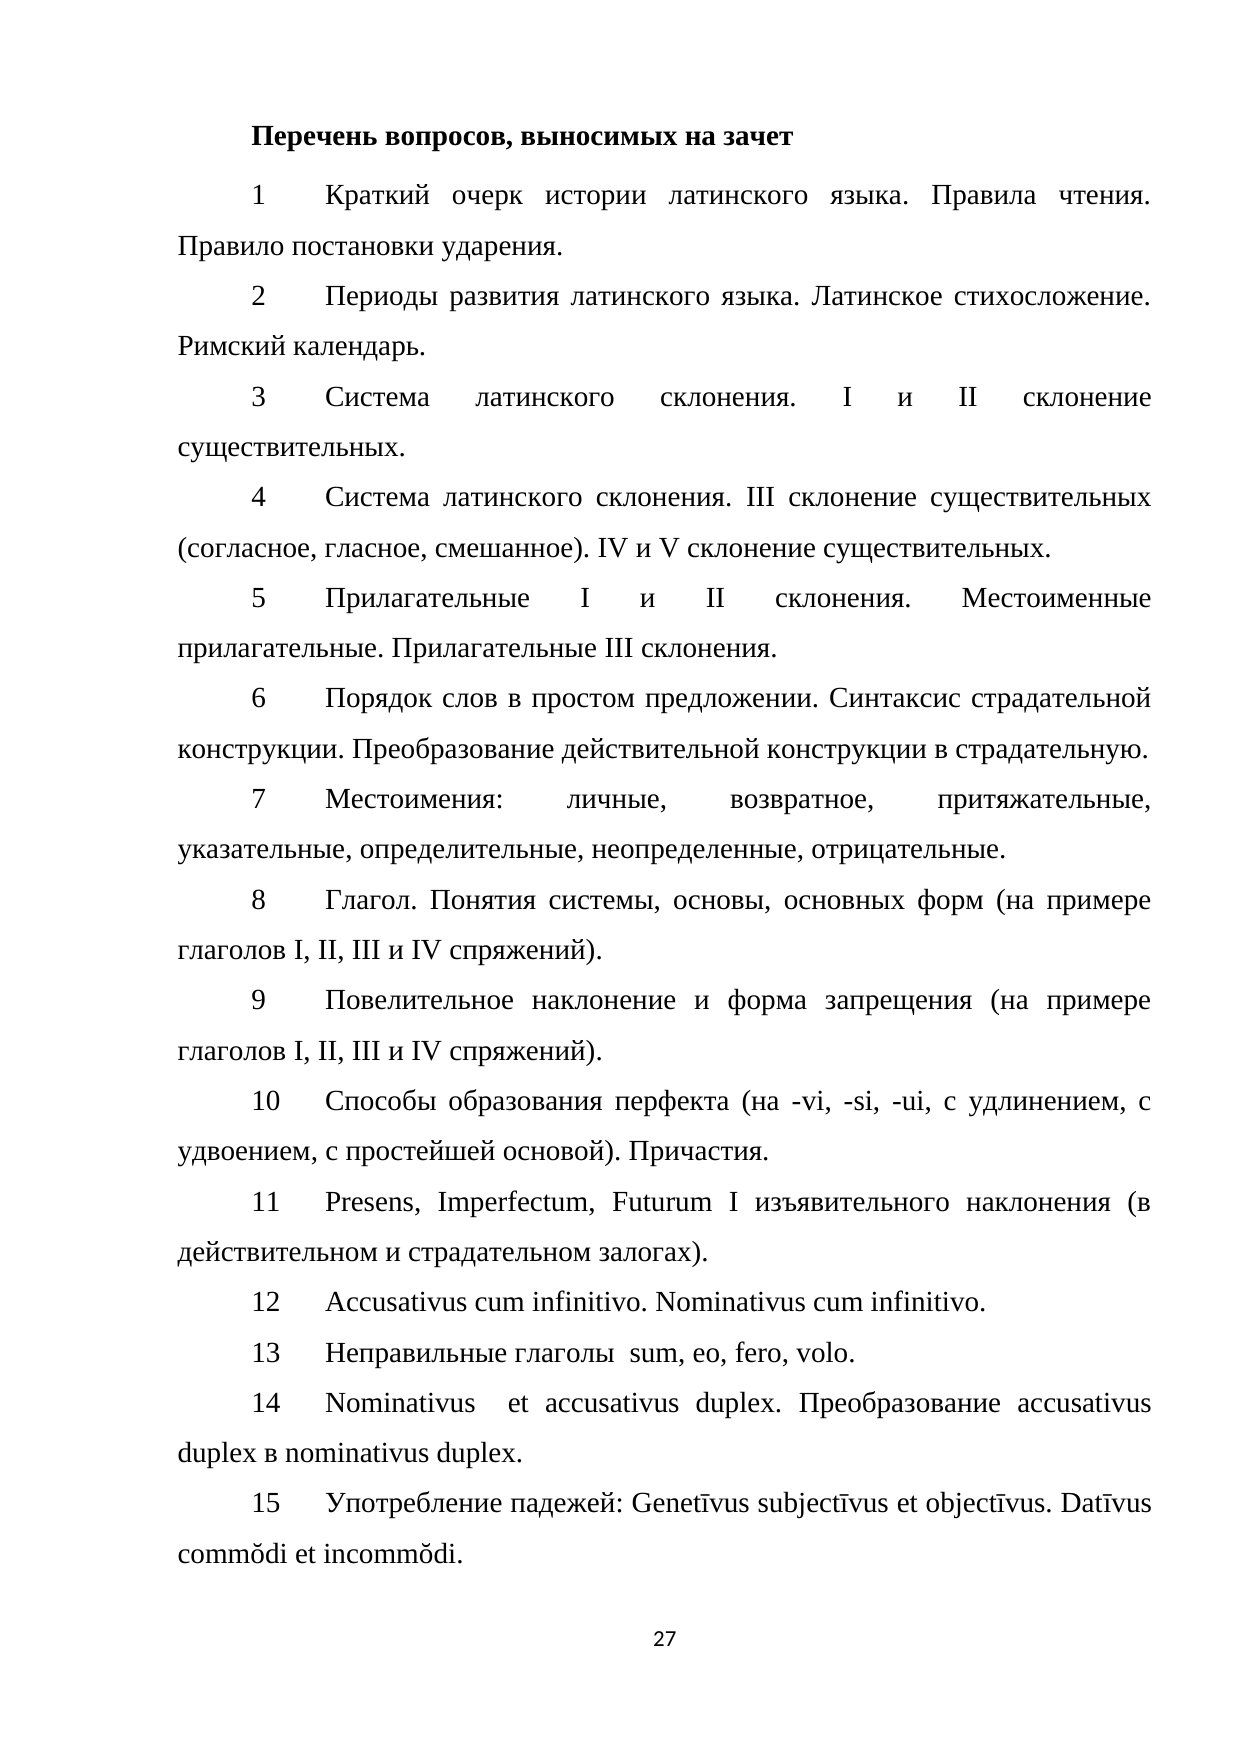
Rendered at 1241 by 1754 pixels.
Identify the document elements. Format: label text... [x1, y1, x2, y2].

list Прилагательные I и II склонения. Местоименные прилагательные. Прилагательные III склонения. [177, 580, 1152, 664]
list Повелительное наклонение и форма запрещения (на примере глаголов I, II, III и IV спряжений). [177, 982, 1152, 1066]
list Accusativus cum infinitivo. Nominativus cum infinitivo. [177, 1284, 1152, 1318]
list Presens, Imperfectum, Futurum I изъявительного наклонения (в действительном и страдательном залогах). [177, 1184, 1152, 1268]
list Глагол. Понятия системы, основы, основных форм (на примере глаголов I, II, III и IV спряжений). [177, 882, 1152, 966]
list Способы образования перфекта (на -vi, -si, -ui, с удлинением, с удвоением, с простейшей основой). Причастия. [177, 1083, 1152, 1167]
list Система латинского склонения. I и II склонение существительных. [177, 379, 1152, 463]
list Периоды развития латинского языка. Латинское стихосложение. Римский календарь. [177, 278, 1152, 362]
list Употребление падежей: Genetīvus subjectīvus et objectīvus. Datīvus commŏdi et incommŏdi. [177, 1486, 1152, 1569]
list Система латинского склонения. III склонение существительных (согласное, гласное, смешанное). IV и V склонение существительных. [177, 479, 1152, 563]
list Nominativus et accusativus duplex. Преобразование accusativus duplex в nominativus duplex. [177, 1385, 1152, 1469]
list Порядок слов в простом предложении. Синтаксис страдательной конструкции. Преобразование действительной конструкции в страдательную. [177, 681, 1152, 764]
list Краткий очерк истории латинского языка. Правила чтения. Правило постановки ударения. [177, 177, 1152, 261]
text Перечень вопросов, выносимых на зачет [177, 118, 1152, 152]
list Местоимения: личные, возвратное, притяжательные, указательные, определительные, неопределенные, отрицательные. [177, 781, 1152, 865]
list Неправильные глаголы sum, eo, fero, volo. [177, 1335, 1152, 1368]
